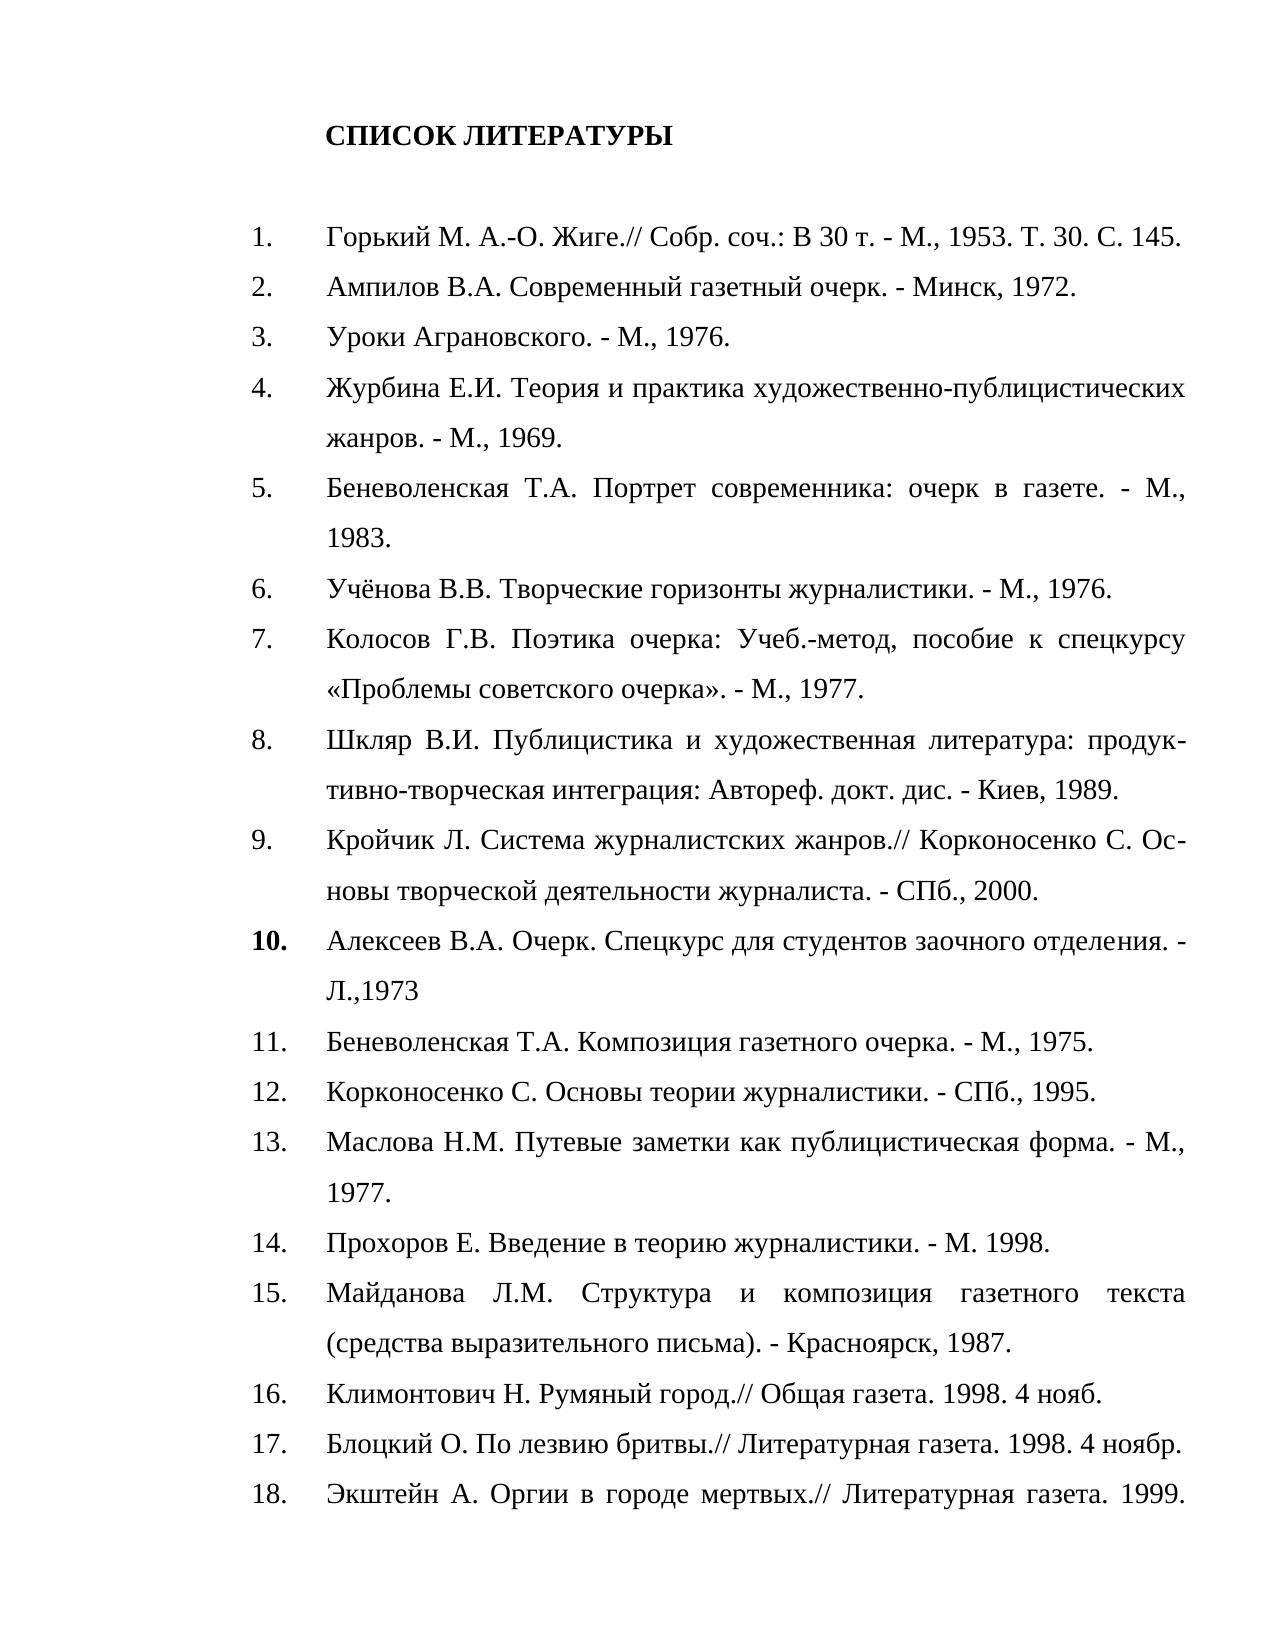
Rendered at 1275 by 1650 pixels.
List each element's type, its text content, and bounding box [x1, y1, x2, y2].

list Беневоленская Т.А. Композиция газетного очерка. - М., 1975. [251, 1024, 1186, 1057]
list Шкляр В.И. Публицистика и художественная литература: продуктивно-творческая интеграция: Автореф. докт. дис. - Киев, 1989. [251, 722, 1186, 806]
list Алексеев В.А. Очерк. Спецкурс для студентов заочного отделения. - Л.,1973 [251, 923, 1186, 1007]
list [251, 1477, 1186, 1510]
list Колосов Г.В. Поэтика очерка: Учеб.-метод, пособие к спецкурсу «Проблемы советского очерка». - М., 1977. [251, 621, 1186, 705]
list Корконосенко С. Основы теории журналистики. - СПб., 1995. [251, 1074, 1186, 1108]
list Учёнова В.В. Творческие горизонты журналистики. - М., 1976. [251, 571, 1186, 604]
list Прохоров Е. Введение в теорию журналистики. - М. 1998. [251, 1225, 1186, 1258]
list Ампилов В.А. Современный газетный очерк. - Минск, 1972. [251, 269, 1186, 303]
list Горький M. A.-O. Жиге.// Собр. соч.: В 30 т. - М., 1953. Т. 30. С. 145. [251, 219, 1186, 252]
list Кройчик Л. Система журналистских жанров.// Корконосенко С. Основы творческой деятельности журналиста. - СПб., 2000. [251, 822, 1186, 906]
text Список литературы [177, 118, 1186, 152]
list Уроки Аграновского. - М., 1976. [251, 319, 1186, 353]
list Маслова Н.М. Путевые заметки как публицистическая форма. - М., 1977. [251, 1124, 1186, 1208]
list Майданова Л.М. Структура и композиция газетного текста (средства выразительного письма). - Красноярск, 1987. [251, 1275, 1186, 1359]
list Климонтович Н. Румяный город.// Общая газета. 1998. 4 нояб. [251, 1376, 1186, 1409]
list Блоцкий О. По лезвию бритвы.// Литературная газета. 1998. 4 ноябр. [251, 1426, 1186, 1460]
list Журбина Е.И. Теория и практика художественно-публицистических жанров. - М., 1969. [251, 370, 1186, 453]
list Беневоленская Т.А. Портрет современника: очерк в газете. - М., 1983. [251, 470, 1186, 554]
